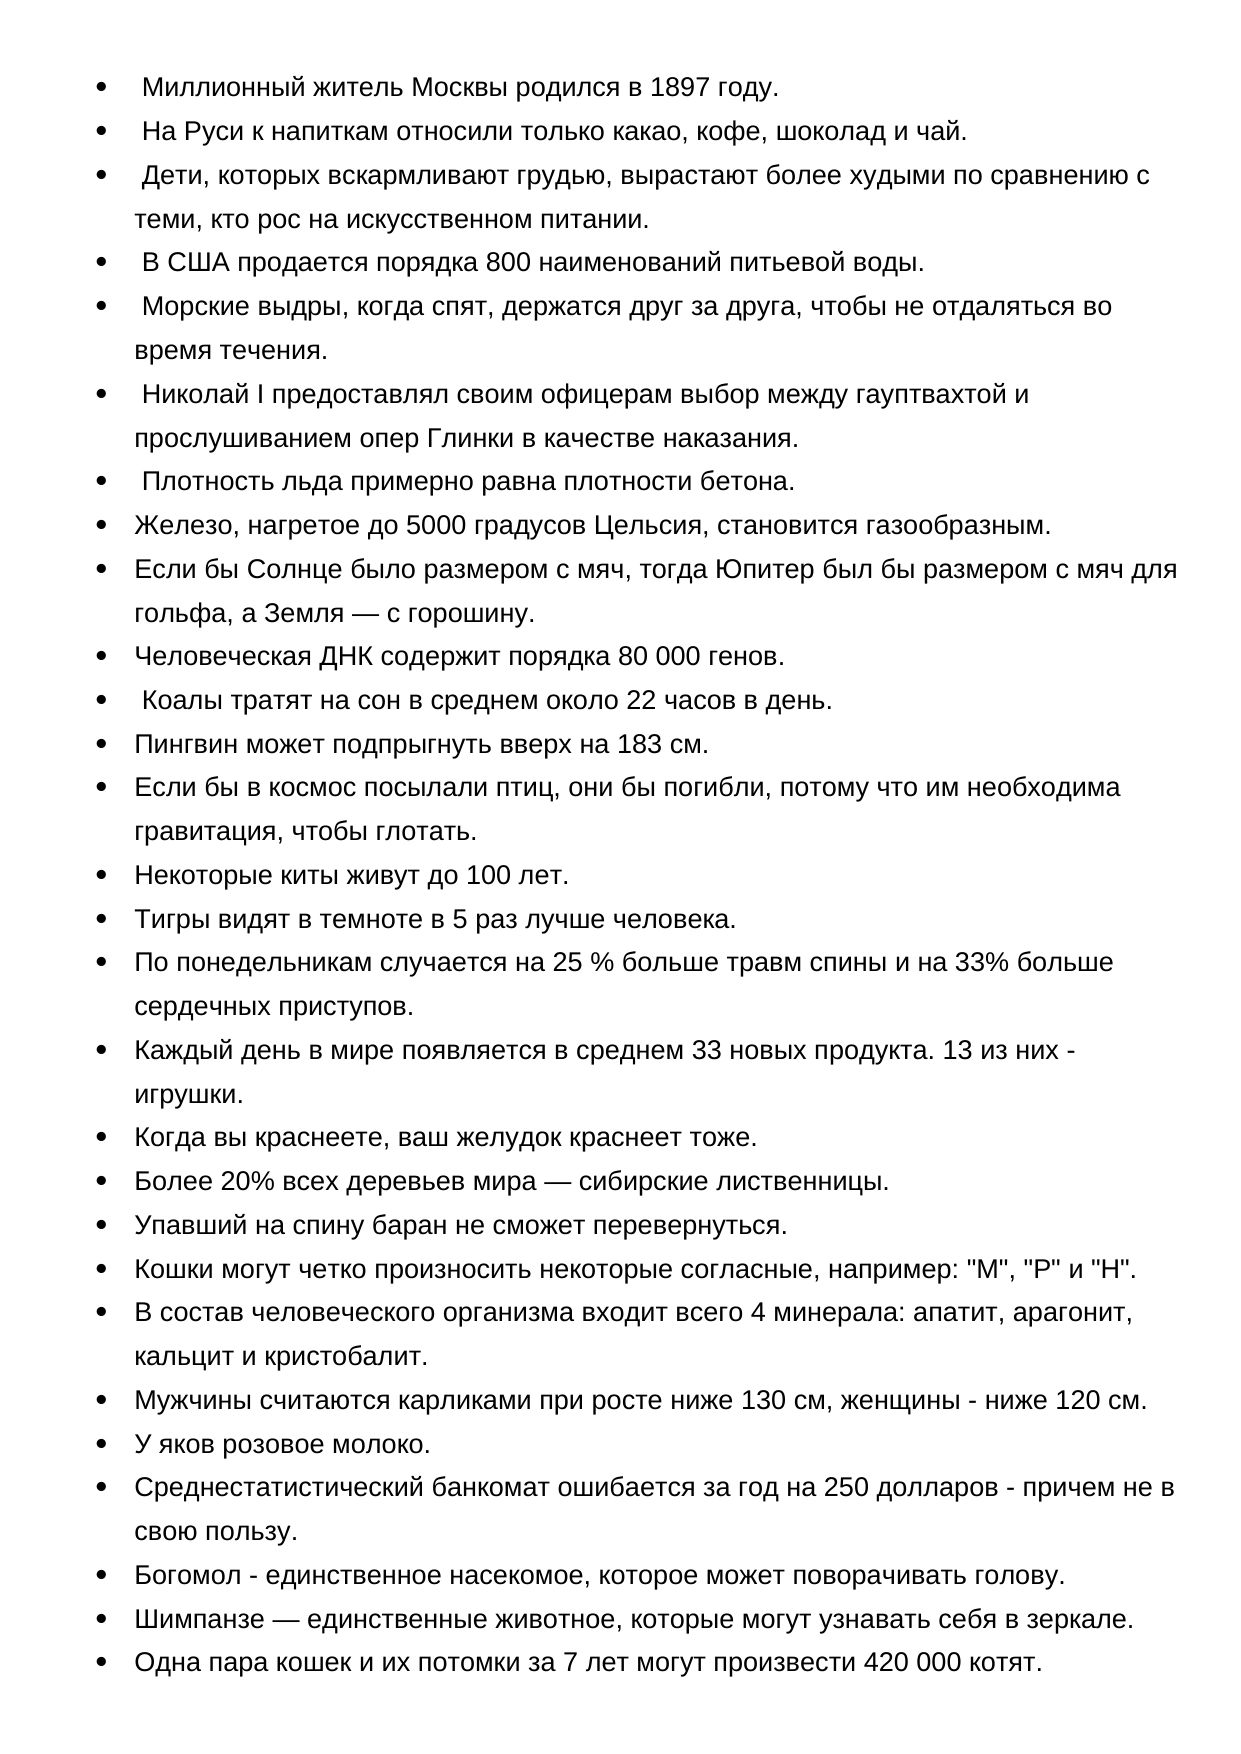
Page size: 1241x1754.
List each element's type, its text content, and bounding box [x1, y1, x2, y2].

list Человеческая ДНК содержит порядка 80 000 генов. [97, 628, 1181, 672]
list Коалы тратят на сон в среднем около 22 часов в день. [97, 672, 1181, 715]
list Когда вы краснеете, ваш желудок краснеет тоже. [97, 1109, 1181, 1153]
list Железо, нагретое до 5000 градусов Цельсия, становится газообразным. [97, 497, 1181, 540]
list Если бы в космос посылали птиц, они бы погибли, потому что им необходима гравитация, чтобы глотать. [97, 759, 1181, 847]
list Каждый день в мире появляется в среднем 33 новых продукта. 13 из них - игрушки. [97, 1022, 1181, 1109]
list Морские выдры, когда спят, держатся друг за друга, чтобы не отдаляться во время течения. [97, 278, 1181, 365]
list На Руси к напиткам относили только какао, кофе, шоколад и чай. [97, 103, 1181, 147]
list Пингвин может подпрыгнуть вверх на 183 см. [97, 715, 1181, 759]
list Более 20% всех деревьев мира — сибирские лиственницы. [97, 1153, 1181, 1197]
list Мужчины считаются карликами при росте ниже 130 см, женщины - ниже 120 см. [97, 1372, 1181, 1415]
list Николай I предоставлял своим офицерам выбор между гауптвахтой и прослушиванием опер Глинки в качестве наказания. [97, 365, 1181, 453]
list В состав человеческого организма входит всего 4 минерала: апатит, арагонит, кальцит и кристобалит. [97, 1284, 1181, 1372]
list Если бы Солнце было размером с мяч, тогда Юпитер был бы размером с мяч для гольфа, а Земля — с горошину. [97, 540, 1181, 628]
list Дети, которых вскармливают грудью, вырастают более худыми по сравнению с теми, кто рос на искусственном питании. [97, 147, 1181, 234]
list Упавший на спину баран не сможет перевернуться. [97, 1197, 1181, 1240]
list Одна пара кошек и их потомки за 7 лет могут произвести 420 000 котят. [97, 1634, 1181, 1678]
list Среднестатистический банкомат ошибается за год на 250 долларов - причем не в свою пользу. [97, 1459, 1181, 1547]
list В США продается порядка 800 наименований питьевой воды. [97, 234, 1181, 278]
list Плотность льда примерно равна плотности бетона. [97, 453, 1181, 497]
list Богомол - единственное насекомое, которое может поворачивать голову. [97, 1547, 1181, 1590]
list Кошки могут четко произносить некоторые согласные, например: "М", "Р" и "Н". [97, 1240, 1181, 1284]
list У яков розовое молоко. [97, 1415, 1181, 1459]
list По понедельникам случается на 25 % больше травм спины и на 33% больше сердечных приступов. [97, 934, 1181, 1022]
list Шимпанзе — единственные животное, которые могут узнавать себя в зеркале. [97, 1590, 1181, 1634]
list Миллионный житель Москвы родился в 1897 году. [97, 59, 1181, 103]
list Некоторые киты живут до 100 лет. [97, 847, 1181, 890]
list Тигры видят в темноте в 5 раз лучше человека. [97, 890, 1181, 934]
